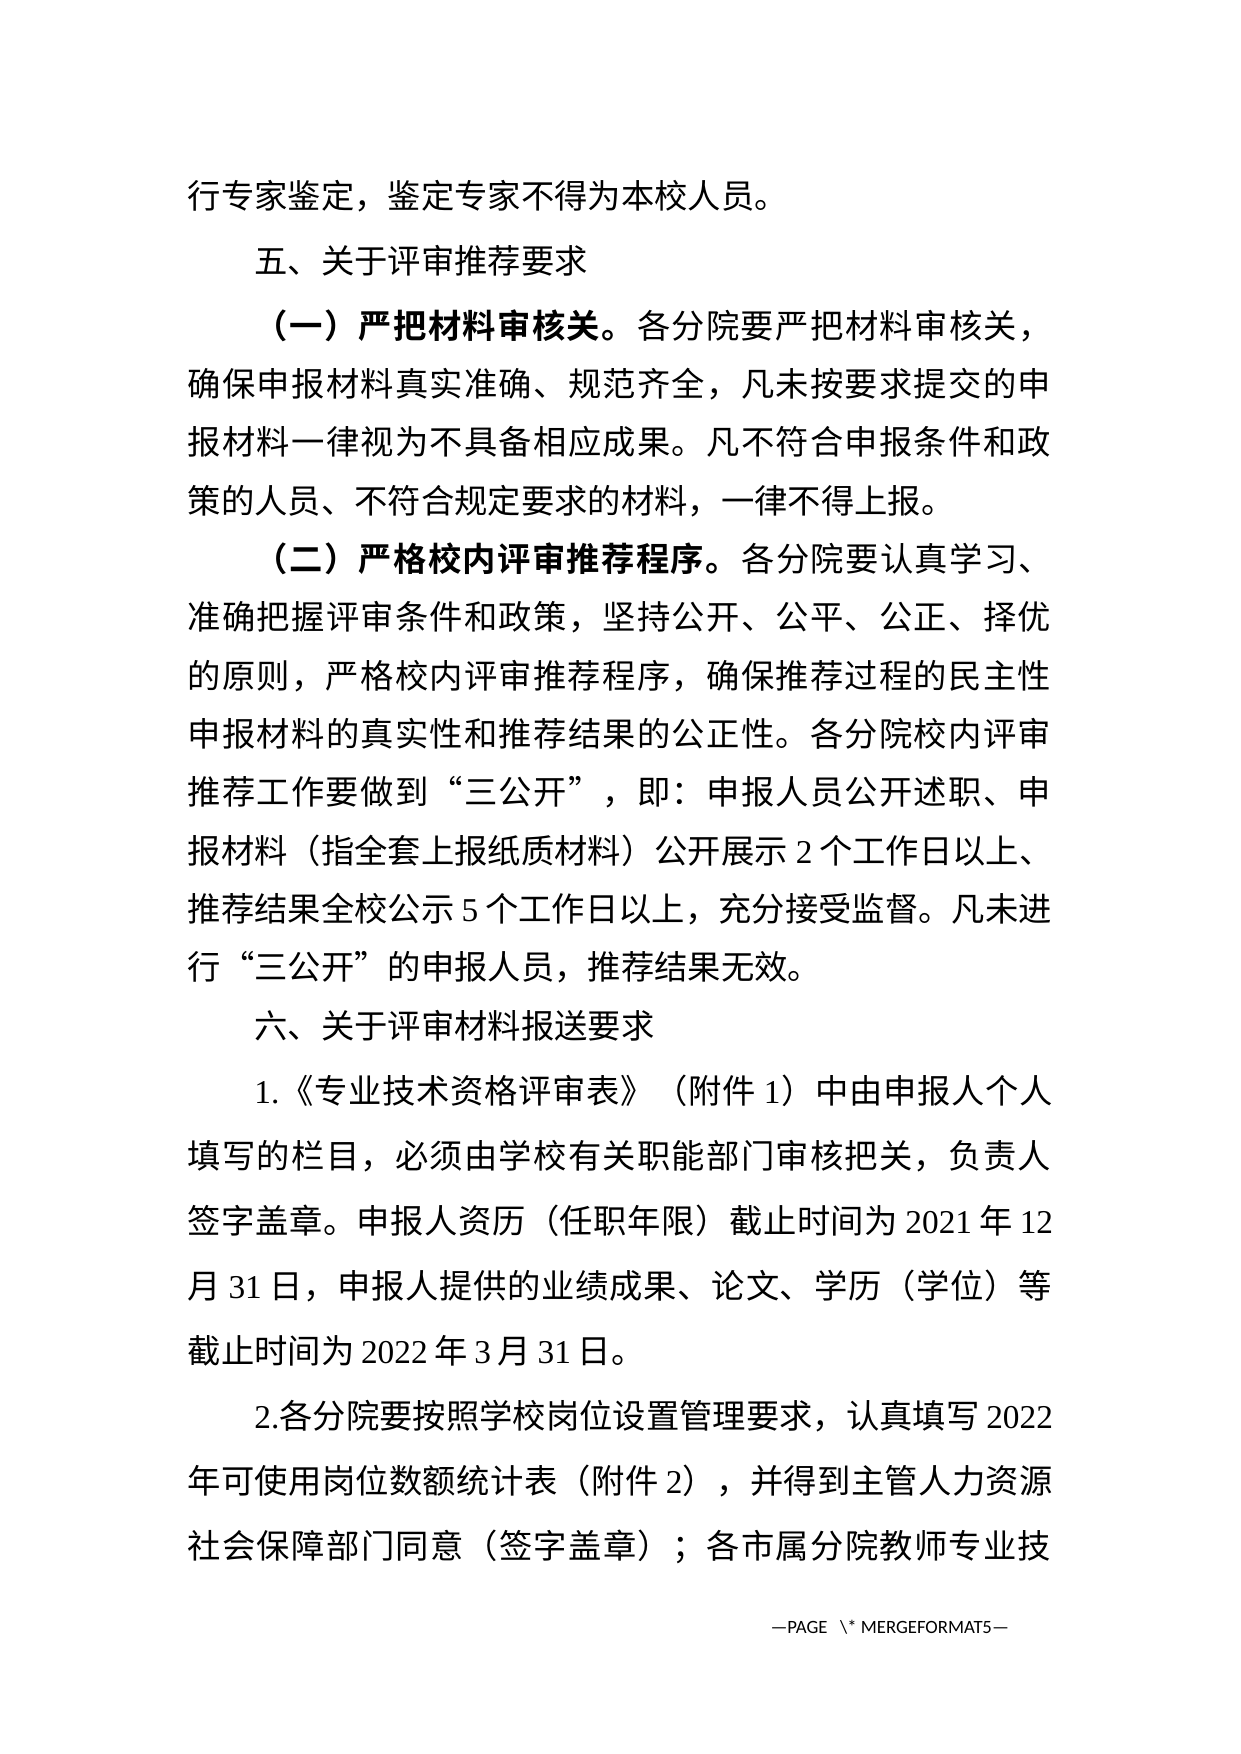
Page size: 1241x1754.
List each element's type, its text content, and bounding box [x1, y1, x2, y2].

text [187, 1381, 1053, 1576]
text 1.《专业技术资格评审表》（附件1）中由申报人个人填写的栏目，必须由学校有关职能部门审核把关，负责人签字盖章。申报人资历（任职年限）截止时间为2021年12月31日，申报人提供的业绩成果、论文、学历（学位）等截止时间为2022年3月31日。 [187, 1056, 1053, 1381]
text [187, 161, 1053, 226]
text 六、关于评审材料报送要求 [187, 991, 1053, 1056]
text 五、关于评审推荐要求 [187, 226, 1053, 291]
text （二）严格校内评审推荐程序。各分院要认真学习、准确把握评审条件和政策，坚持公开、公平、公正、择优的原则，严格校内评审推荐程序，确保推荐过程的民主性、申报材料的真实性和推荐结果的公正性。各分院校内评审推荐工作要做到“三公开”，即：申报人员公开述职、申报材料（指全套上报纸质材料）公开展示2个工作日以上、推荐结果全校公示5个工作日以上，充分接受监督。凡未进行“三公开”的申报人员，推荐结果无效。 [187, 525, 1053, 991]
text （一）严把材料审核关。各分院要严把材料审核关，确保申报材料真实准确、规范齐全，凡未按要求提交的申报材料一律视为不具备相应成果。凡不符合申报条件和政策的人员、不符合规定要求的材料，一律不得上报。 [187, 291, 1053, 525]
